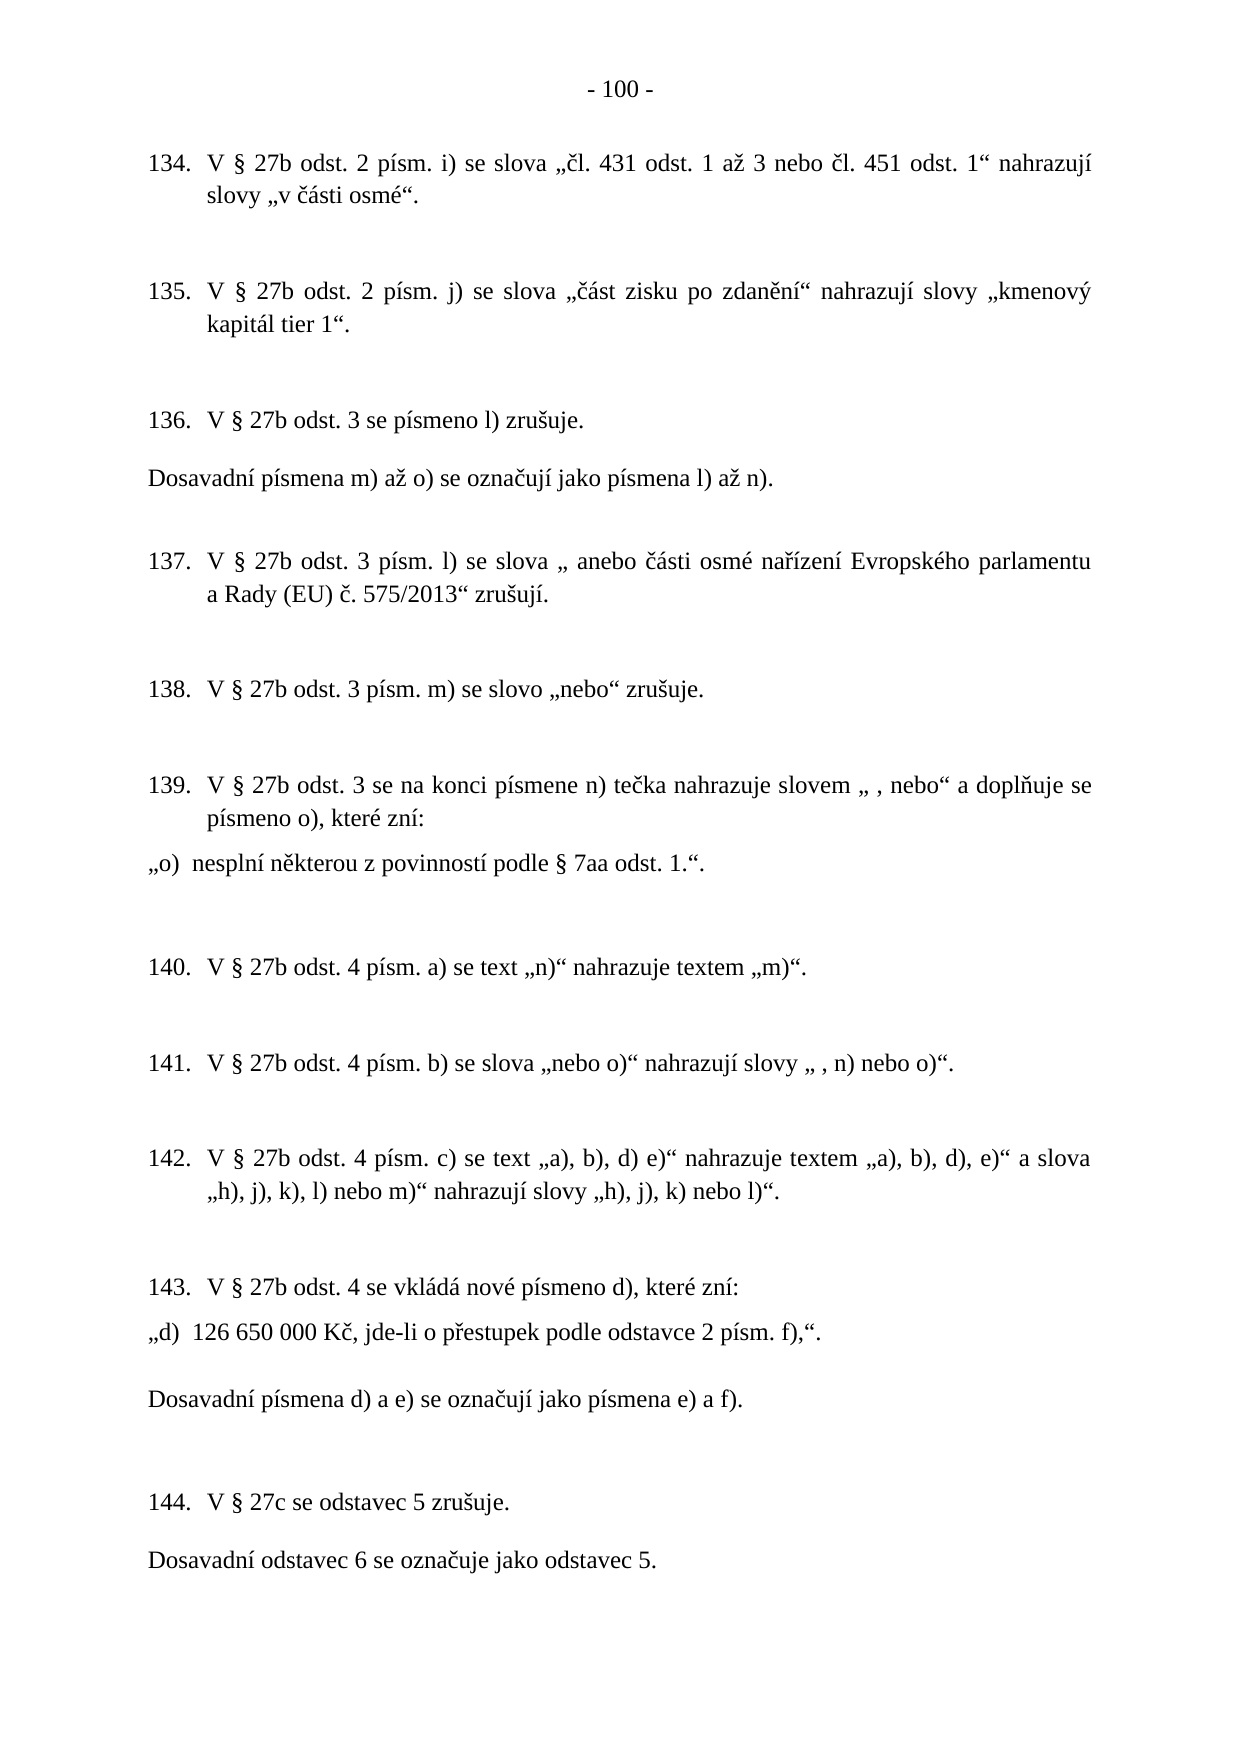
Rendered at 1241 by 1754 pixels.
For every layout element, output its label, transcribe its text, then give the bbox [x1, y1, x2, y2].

text V § 27b odst. 2 písm. i) se slova „čl. 431 odst. 1 až 3 nebo čl. 451 odst. 1“ nahrazují slovy „v části osmé“. [148, 148, 1093, 209]
text „o) nesplní některou z povinností podle § 7aa odst. 1.“. [148, 848, 1093, 877]
text V § 27b odst. 4 písm. a) se text „n)“ nahrazuje textem „m)“. [148, 952, 1093, 981]
text Dosavadní odstavec 6 se označuje jako odstavec 5. [148, 1546, 1093, 1574]
text V § 27c se odstavec 5 zrušuje. [148, 1487, 1093, 1516]
text V § 27b odst. 3 se na konci písmene n) tečka nahrazuje slovem „ , nebo“ a doplňuje se písmeno o), které zní: [148, 770, 1093, 832]
text V § 27b odst. 2 písm. j) se slova „část zisku po zdanění“ nahrazují slovy „kmenový kapitál tier 1“. [148, 276, 1093, 338]
text V § 27b odst. 4 písm. c) se text „a), b), d) e)“ nahrazuje textem „a), b), d), e)“ a slova „h), j), k), l) nebo m)“ nahrazují slovy „h), j), k) nebo l)“. [148, 1143, 1093, 1205]
text „d) 126 650 000 Kč, jde-li o přestupek podle odstavce 2 písm. f),“. [148, 1317, 1093, 1346]
text Dosavadní písmena d) a e) se označují jako písmena e) a f). [148, 1384, 1093, 1412]
list Dosavadní písmena m) až o) se označují jako písmena l) až n). [148, 463, 1093, 491]
text V § 27b odst. 3 písm. m) se slovo „nebo“ zrušuje. [148, 674, 1093, 703]
text V § 27b odst. 4 písm. b) se slova „nebo o)“ nahrazují slovy „ , n) nebo o)“. [148, 1048, 1093, 1076]
text V § 27b odst. 3 písm. l) se slova „ anebo části osmé nařízení Evropského parlamentu a Rady (EU) č. 575/2013“ zrušují. [148, 546, 1093, 607]
text V § 27b odst. 3 se písmeno l) zrušuje. [148, 405, 1093, 433]
text V § 27b odst. 4 se vkládá nové písmeno d), které zní: [148, 1272, 1093, 1301]
